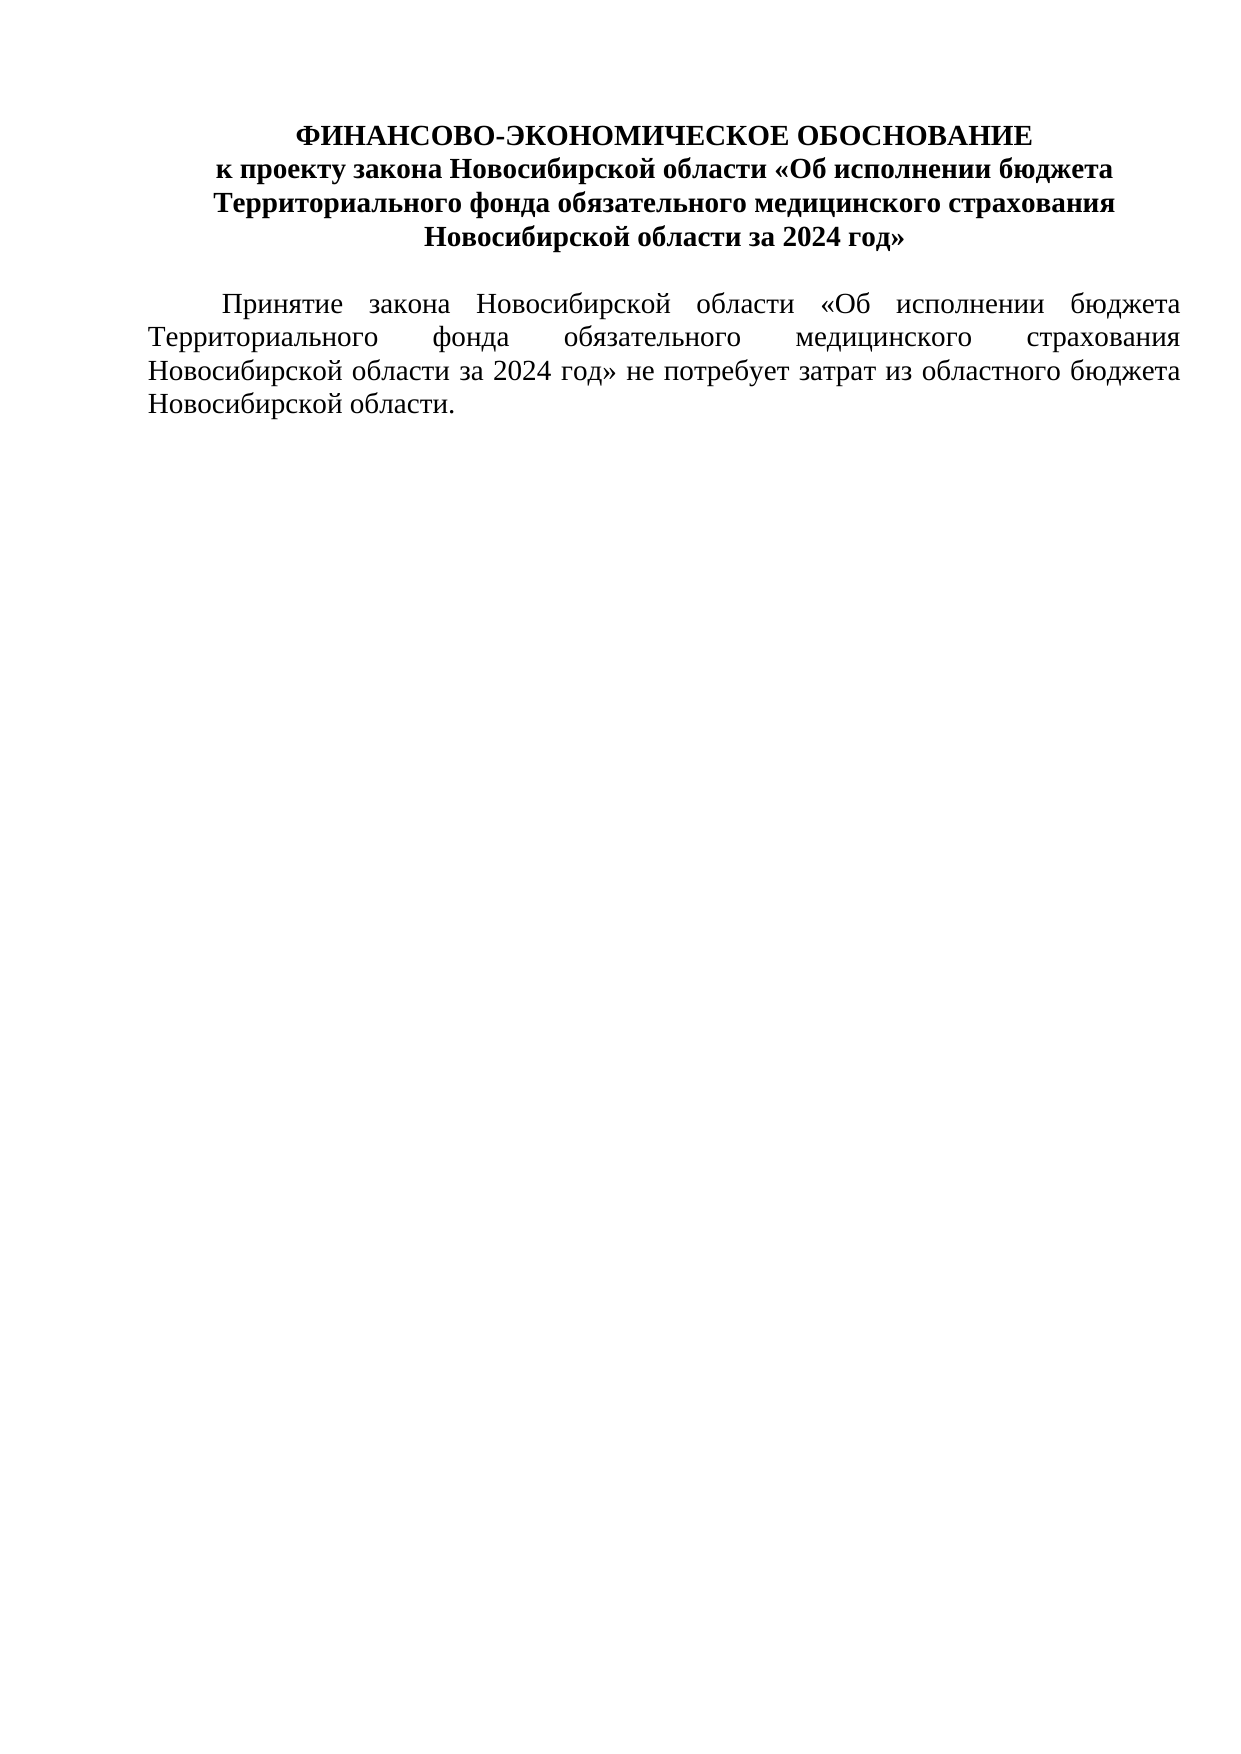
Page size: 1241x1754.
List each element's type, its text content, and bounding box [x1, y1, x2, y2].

text Принятие закона Новосибирской области «Об исполнении бюджета Территориального фонда обязательного медицинского страхования Новосибирской области за 2024 год» не потребует затрат из областного бюджета Новосибирской области. [148, 286, 1181, 420]
text ФИНАНСОВО-ЭКОНОМИЧЕСКОЕ ОБОСНОВАНИЕ [148, 118, 1181, 152]
text к проекту закона Новосибирской области «Об исполнении бюджета Территориального фонда обязательного медицинского страхования Новосибирской области за 2024 год» [148, 152, 1181, 252]
